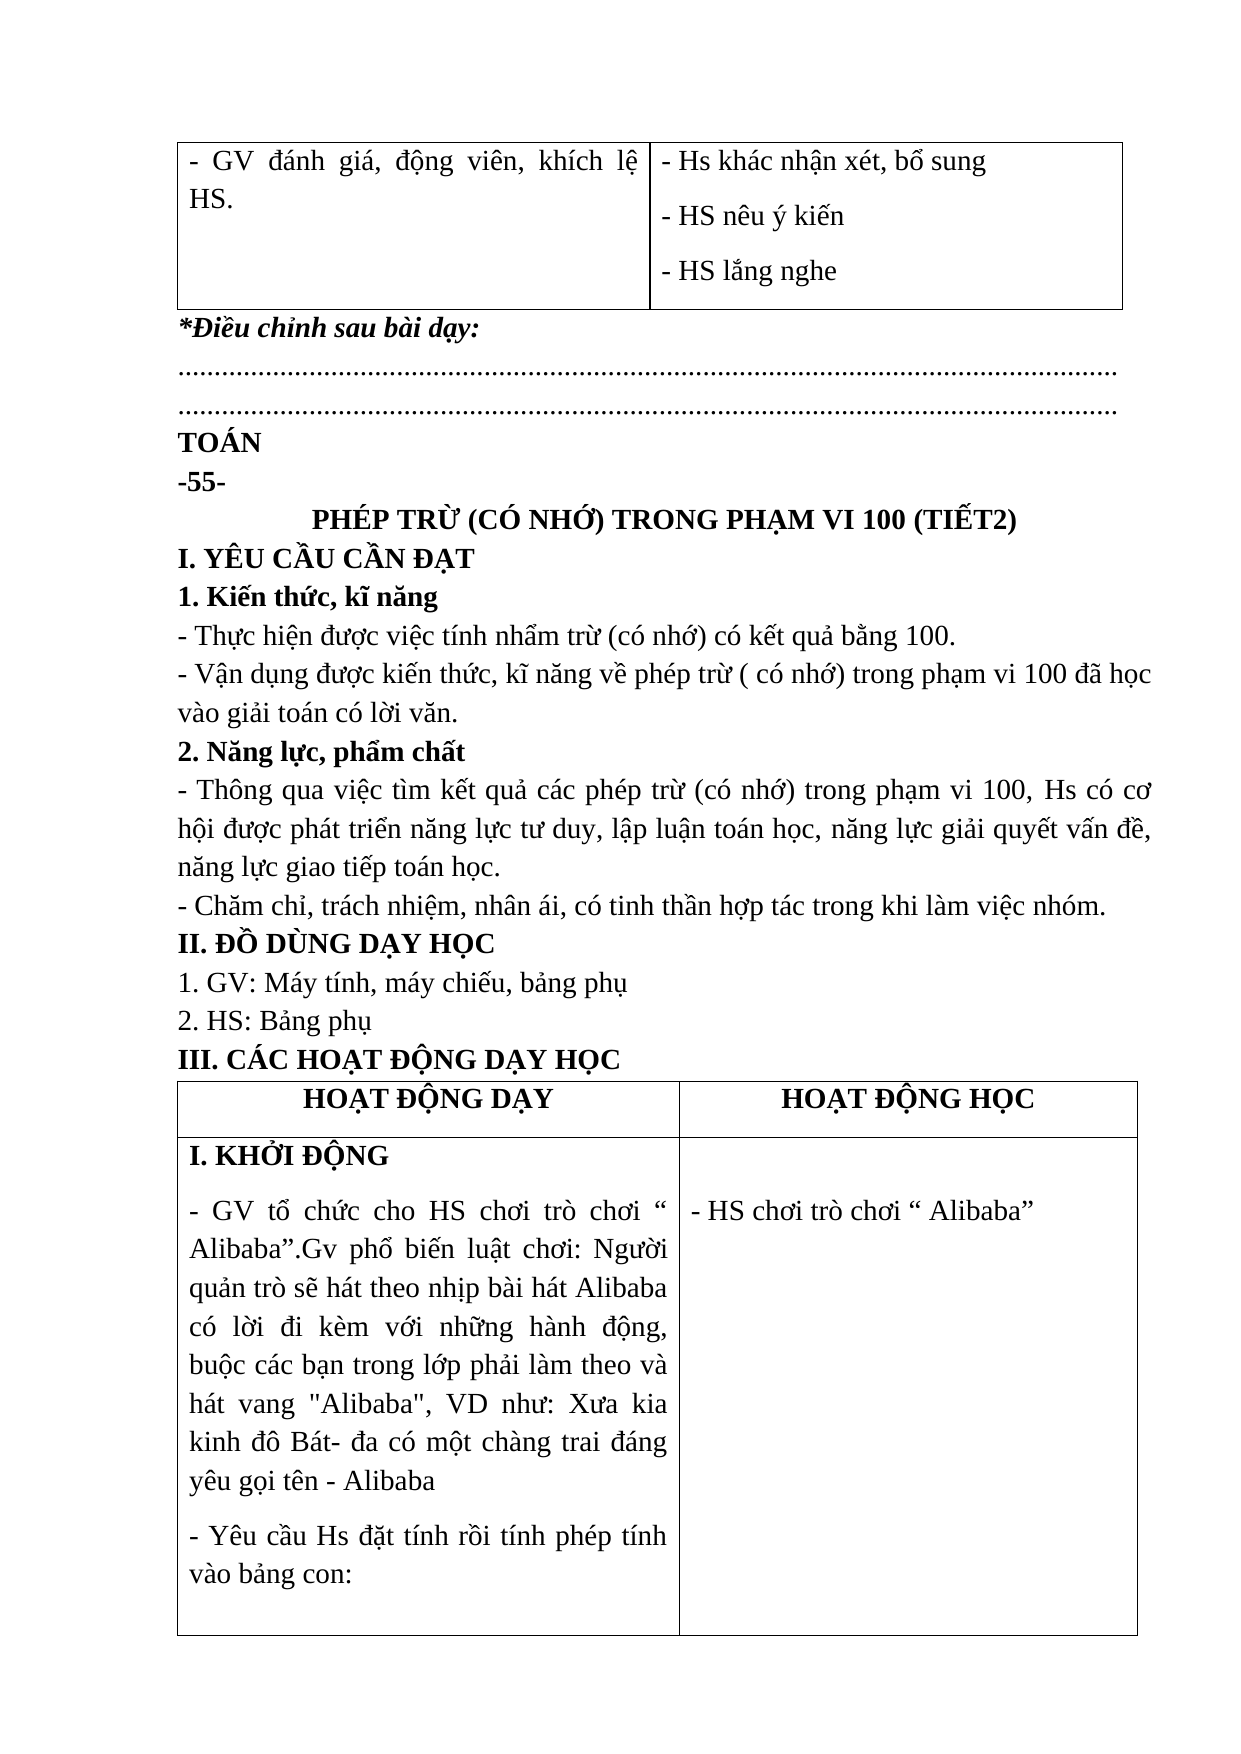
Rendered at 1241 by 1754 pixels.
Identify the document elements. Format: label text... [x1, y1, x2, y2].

text 1. Kiến thức, kĩ năng [177, 579, 1152, 613]
table_header HOẠT ĐỘNG HỌC [680, 1082, 1137, 1137]
text 2. Năng lực, phẩm chất [177, 734, 1152, 767]
text *Điều chỉnh sau bài dạy: [177, 310, 1152, 343]
text I. YÊU CẦU CẦN ĐẠT [177, 541, 1152, 574]
text TOÁN [177, 425, 1152, 459]
text - Thực hiện được việc tính nhẩm trừ (có nhớ) có kết quả bằng 100. [177, 618, 1152, 652]
table_header HOẠT ĐỘNG DẠY [178, 1082, 679, 1137]
text -55- [177, 464, 1152, 497]
text III. CÁC HOẠT ĐỘNG DẠY HỌC [177, 1042, 1152, 1076]
text ................................................................................................................................. [177, 387, 1152, 420]
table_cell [651, 143, 1122, 309]
text - Vận dụng được kiến thức, kĩ năng về phép trừ ( có nhớ) trong phạm vi 100 đã học vào giải toán có lời văn. [177, 657, 1152, 729]
text - Thông qua việc tìm kết quả các phép trừ (có nhớ) trong phạm vi 100, Hs có cơ hội được phát triển năng lực tư duy, lập luận toán học, năng lực giải quyết vấn đề, năng lực giao tiếp toán học. [177, 772, 1152, 883]
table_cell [178, 143, 649, 309]
text - Chăm chỉ, trách nhiệm, nhân ái, có tinh thần hợp tác trong khi làm việc nhóm. [177, 888, 1152, 921]
text 1. GV: Máy tính, máy chiếu, bảng phụ [177, 965, 1152, 998]
text PHÉP TRỪ (CÓ NHỚ) TRONG PHẠM VI 100 (TIẾT2) [177, 502, 1152, 536]
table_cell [178, 1138, 679, 1635]
text 2. HS: Bảng phụ [177, 1003, 1152, 1037]
text ................................................................................................................................. [177, 348, 1152, 382]
text II. ĐỒ DÙNG DẠY HỌC [177, 926, 1152, 960]
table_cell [680, 1138, 1137, 1635]
